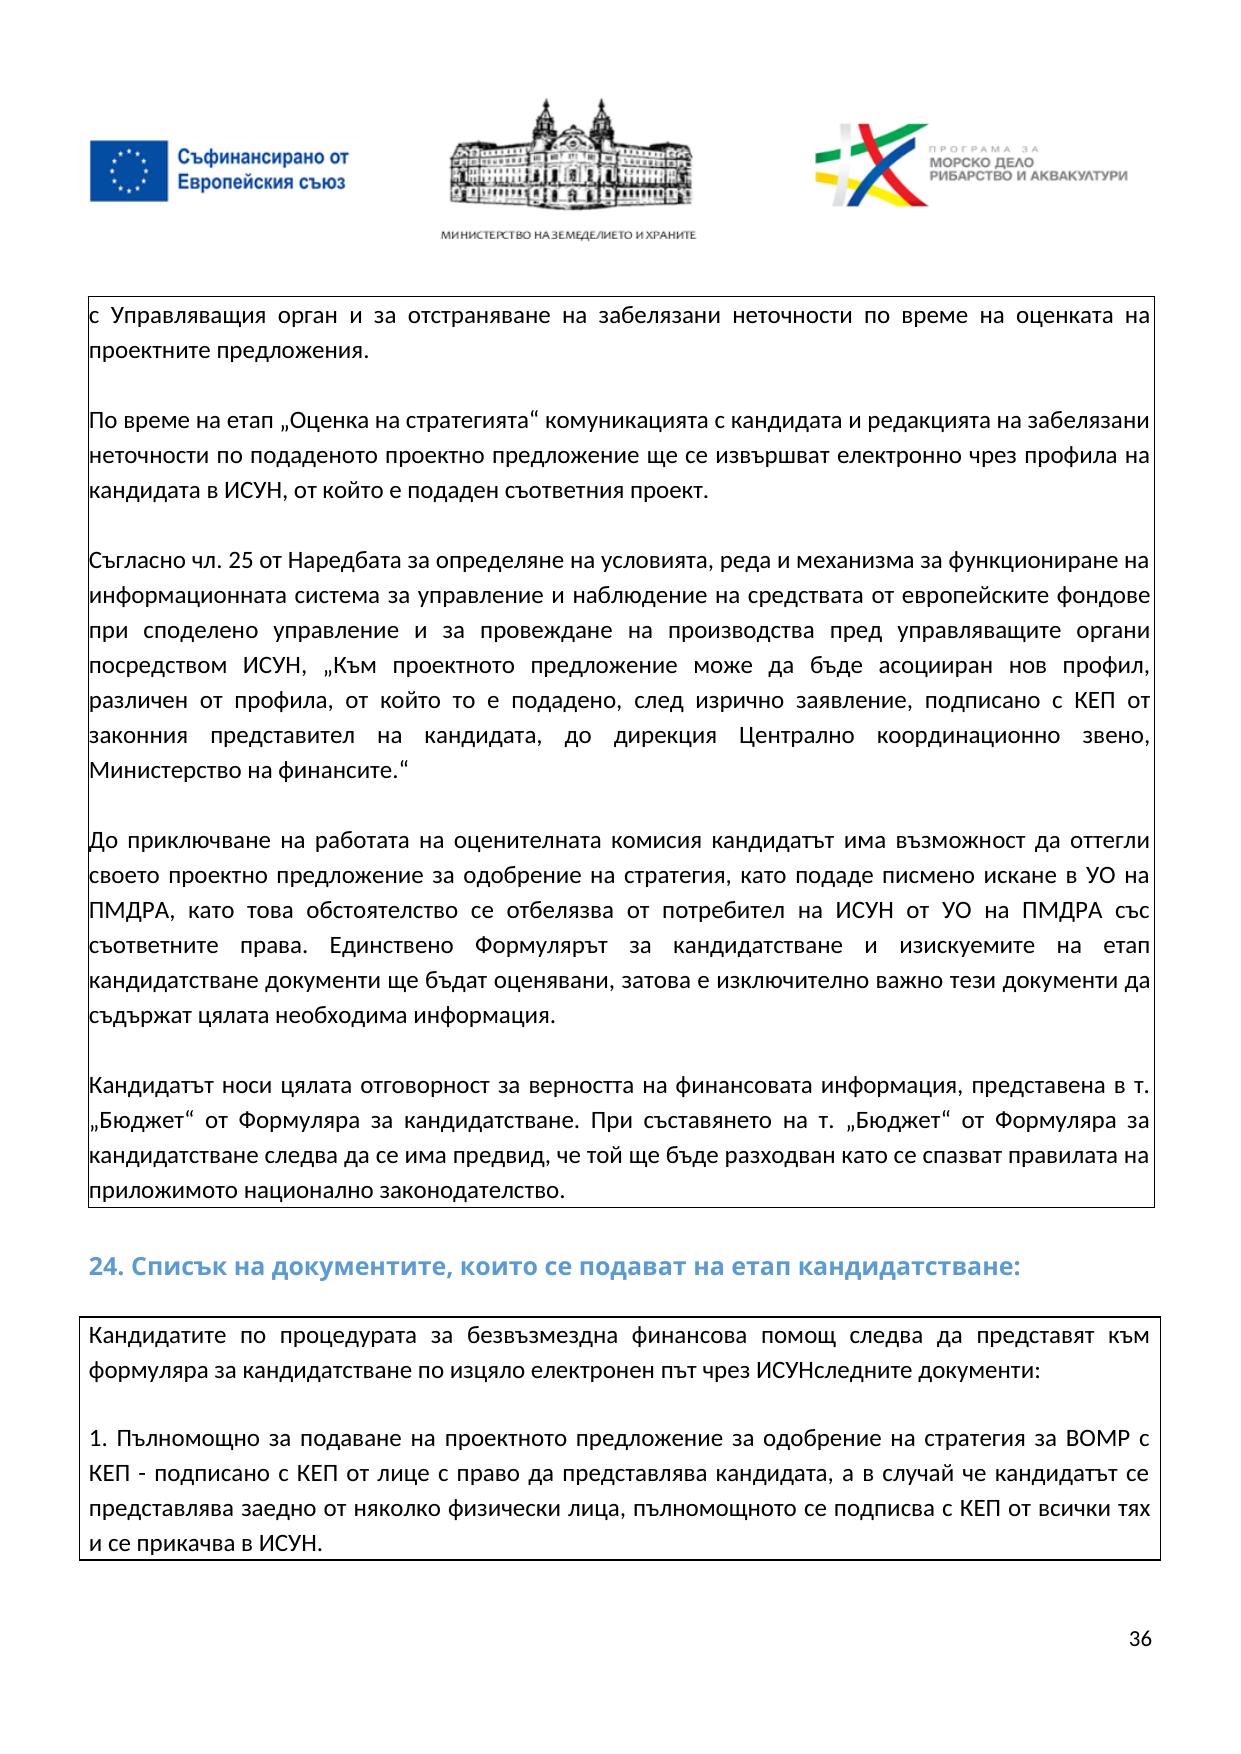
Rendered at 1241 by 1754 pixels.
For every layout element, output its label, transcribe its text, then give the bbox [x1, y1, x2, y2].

picture [59, 73, 1152, 261]
subtitle 24. Списък на документите, които се подават на етап кандидатстване: [89, 1249, 1152, 1283]
text До приключване на работата на оценителната комисия кандидатът има възможност да оттегли своето проектно предложение за одобрение на стратегия, като подаде писмено искане в УО на ПМДРА, като това обстоятелство се отбелязва от потребител на ИСУН от УО на ПМДРА със съответните права. Единствено Формулярът за кандидатстване и изискуемите на етап кандидатстване документи ще бъдат оценявани, затова е изключително важно тези документи да съдържат цялата необходима информация. [89, 821, 1154, 1030]
text 1. Пълномощно за подаване на проектното предложение за одобрение на стратегия за ВОМР с КЕП - подписано с КЕП от лице с право да представлява кандидата, а в случай че кандидатът се представлява заедно от няколко физически лица, пълномощното се подписва с КЕП от всички тях и се прикачва в ИСУН. [80, 1419, 1160, 1559]
text Кандидатът носи цялата отговорност за верността на финансовата информация, представена в т. „Бюджет“ от Формуляра за кандидатстване. При съставянето на т. „Бюджет“ от Формуляра за кандидатстване следва да се има предвид, че той ще бъде разходван като се спазват правилата на приложимото национално законодателство. [89, 1066, 1154, 1207]
text Съгласно чл. 25 от Наредбата за определяне на условията, реда и механизма за функциониране на информационната система за управление и наблюдение на средствата от европейските фондове при споделено управление и за провеждане на производства пред управляващите органи посредством ИСУН, „Към проектното предложение може да бъде асоцииран нов профил, различен от профила, от който то е подадено, след изрично заявление, подписано с КЕП от законния представител на кандидата, до дирекция Централно координационно звено, Министерство на финансите.“ [89, 541, 1154, 785]
text По време на етап „Оценка на стратегията“ комуникацията с кандидата и редакцията на забелязани неточности по подаденото проектно предложение ще се извършват електронно чрез профила на кандидата в ИСУН, от който е подаден съответния проект. [89, 401, 1154, 505]
text Кандидатите по процедурата за безвъзмездна финансова помощ следва да представят към формуляра за кандидатстване по изцяло електронен път чрез ИСУНследните документи: [80, 1318, 1160, 1385]
